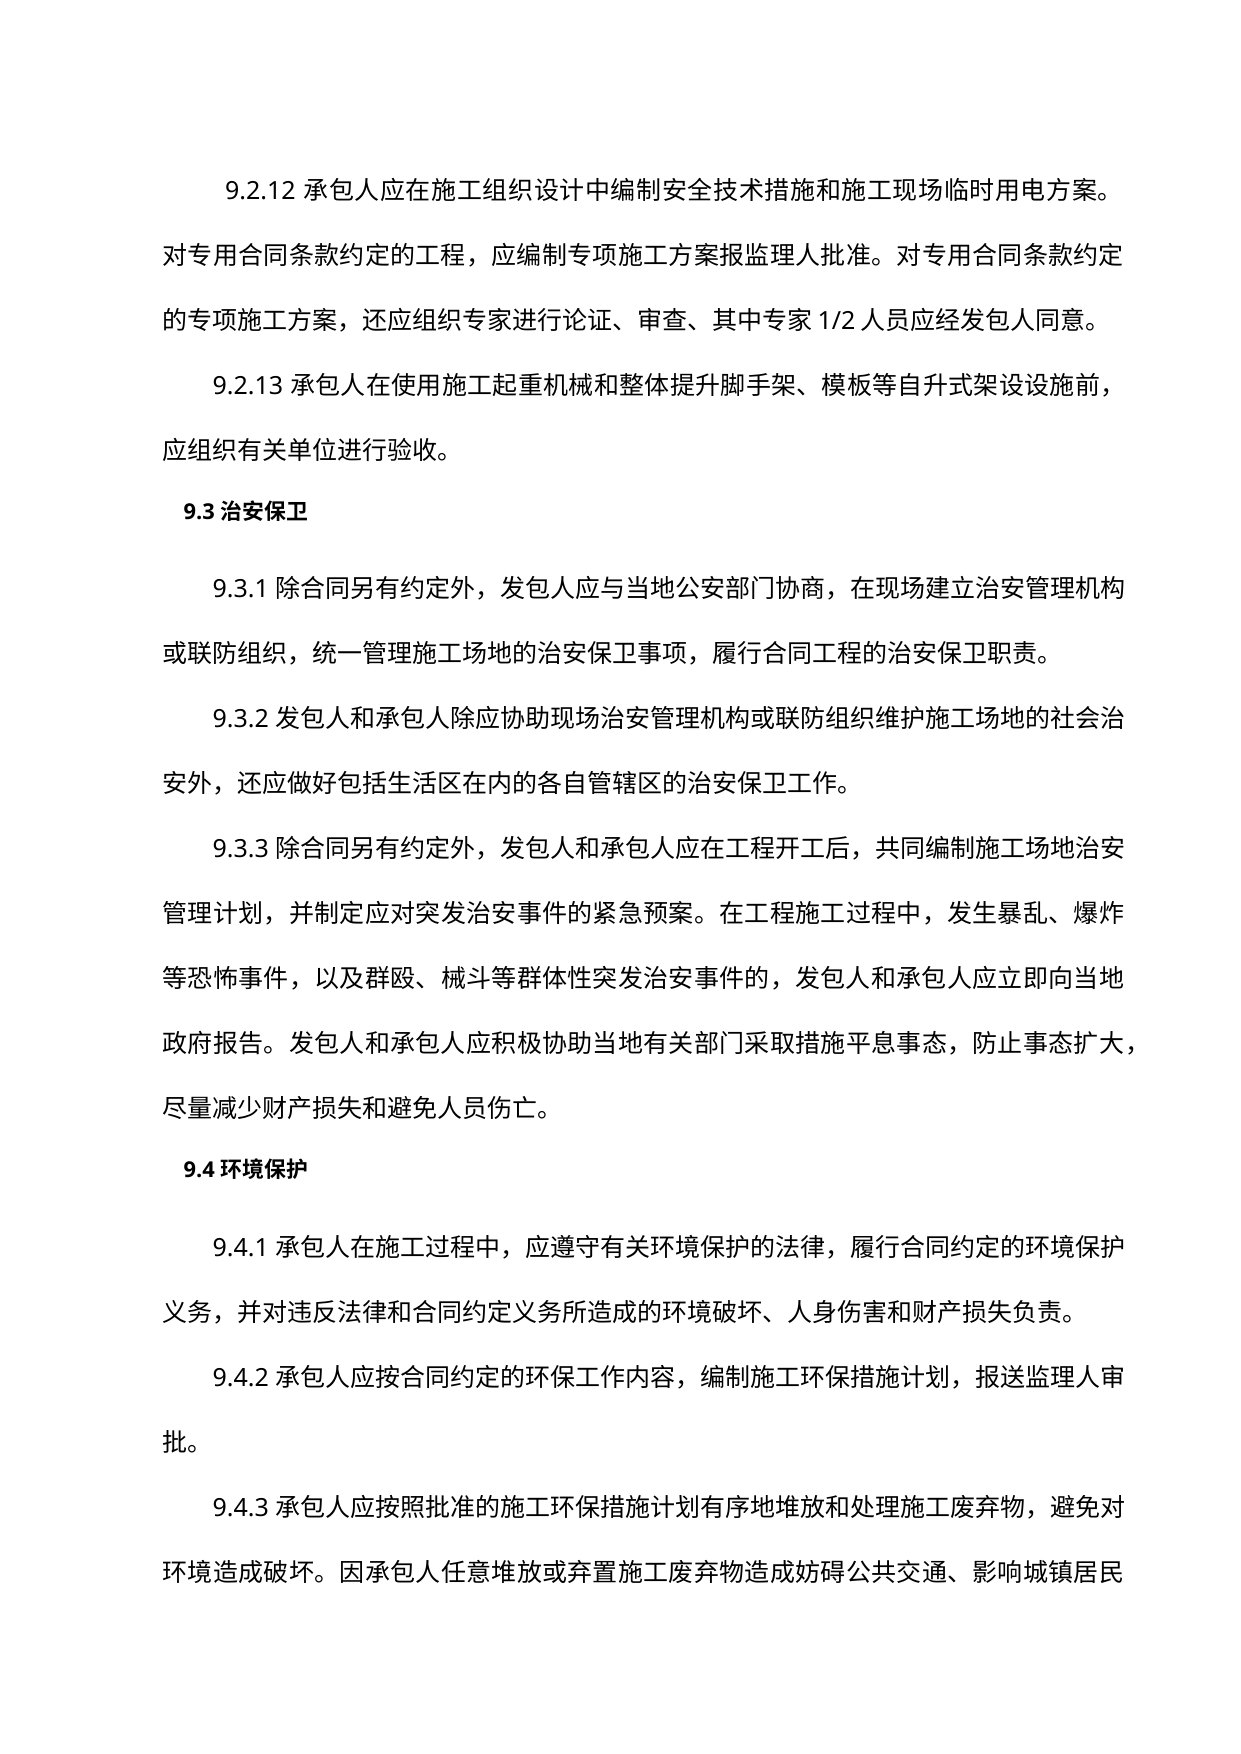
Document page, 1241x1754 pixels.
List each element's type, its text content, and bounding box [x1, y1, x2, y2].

text 9.4.1 承包人在施工过程中，应遵守有关环境保护的法律，履行合同约定的环境保护义务，并对违反法律和合同约定义务所造成的环境破坏、人身伤害和财产损失负责。 [162, 1213, 1126, 1343]
text 9.2.12 承包人应在施工组织设计中编制安全技术措施和施工现场临时用电方案。对专用合同条款约定的工程，应编制专项施工方案报监理人批准。对专用合同条款约定的专项施工方案，还应组织专家进行论证、审查、其中专家1/2人员应经发包人同意。 [162, 156, 1126, 351]
text 9.3.3 除合同另有约定外，发包人和承包人应在工程开工后，共同编制施工场地治安管理计划，并制定应对突发治安事件的紧急预案。在工程施工过程中，发生暴乱、爆炸等恐怖事件，以及群殴、械斗等群体性突发治安事件的，发包人和承包人应立即向当地政府报告。发包人和承包人应积极协助当地有关部门采取措施平息事态，防止事态扩大，尽量减少财产损失和避免人员伤亡。 [162, 814, 1126, 1139]
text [162, 1473, 1126, 1603]
subtitle 9.4 环境保护 [162, 1152, 1126, 1184]
subtitle 9.3 治安保卫 [162, 494, 1126, 526]
text 9.3.2 发包人和承包人除应协助现场治安管理机构或联防组织维护施工场地的社会治安外，还应做好包括生活区在内的各自管辖区的治安保卫工作。 [162, 684, 1126, 814]
text 9.3.1 除合同另有约定外，发包人应与当地公安部门协商，在现场建立治安管理机构或联防组织，统一管理施工场地的治安保卫事项，履行合同工程的治安保卫职责。 [162, 554, 1126, 684]
text 9.2.13 承包人在使用施工起重机械和整体提升脚手架、模板等自升式架设设施前，应组织有关单位进行验收。 [162, 351, 1126, 481]
text 9.4.2 承包人应按合同约定的环保工作内容，编制施工环保措施计划，报送监理人审批。 [162, 1343, 1126, 1473]
